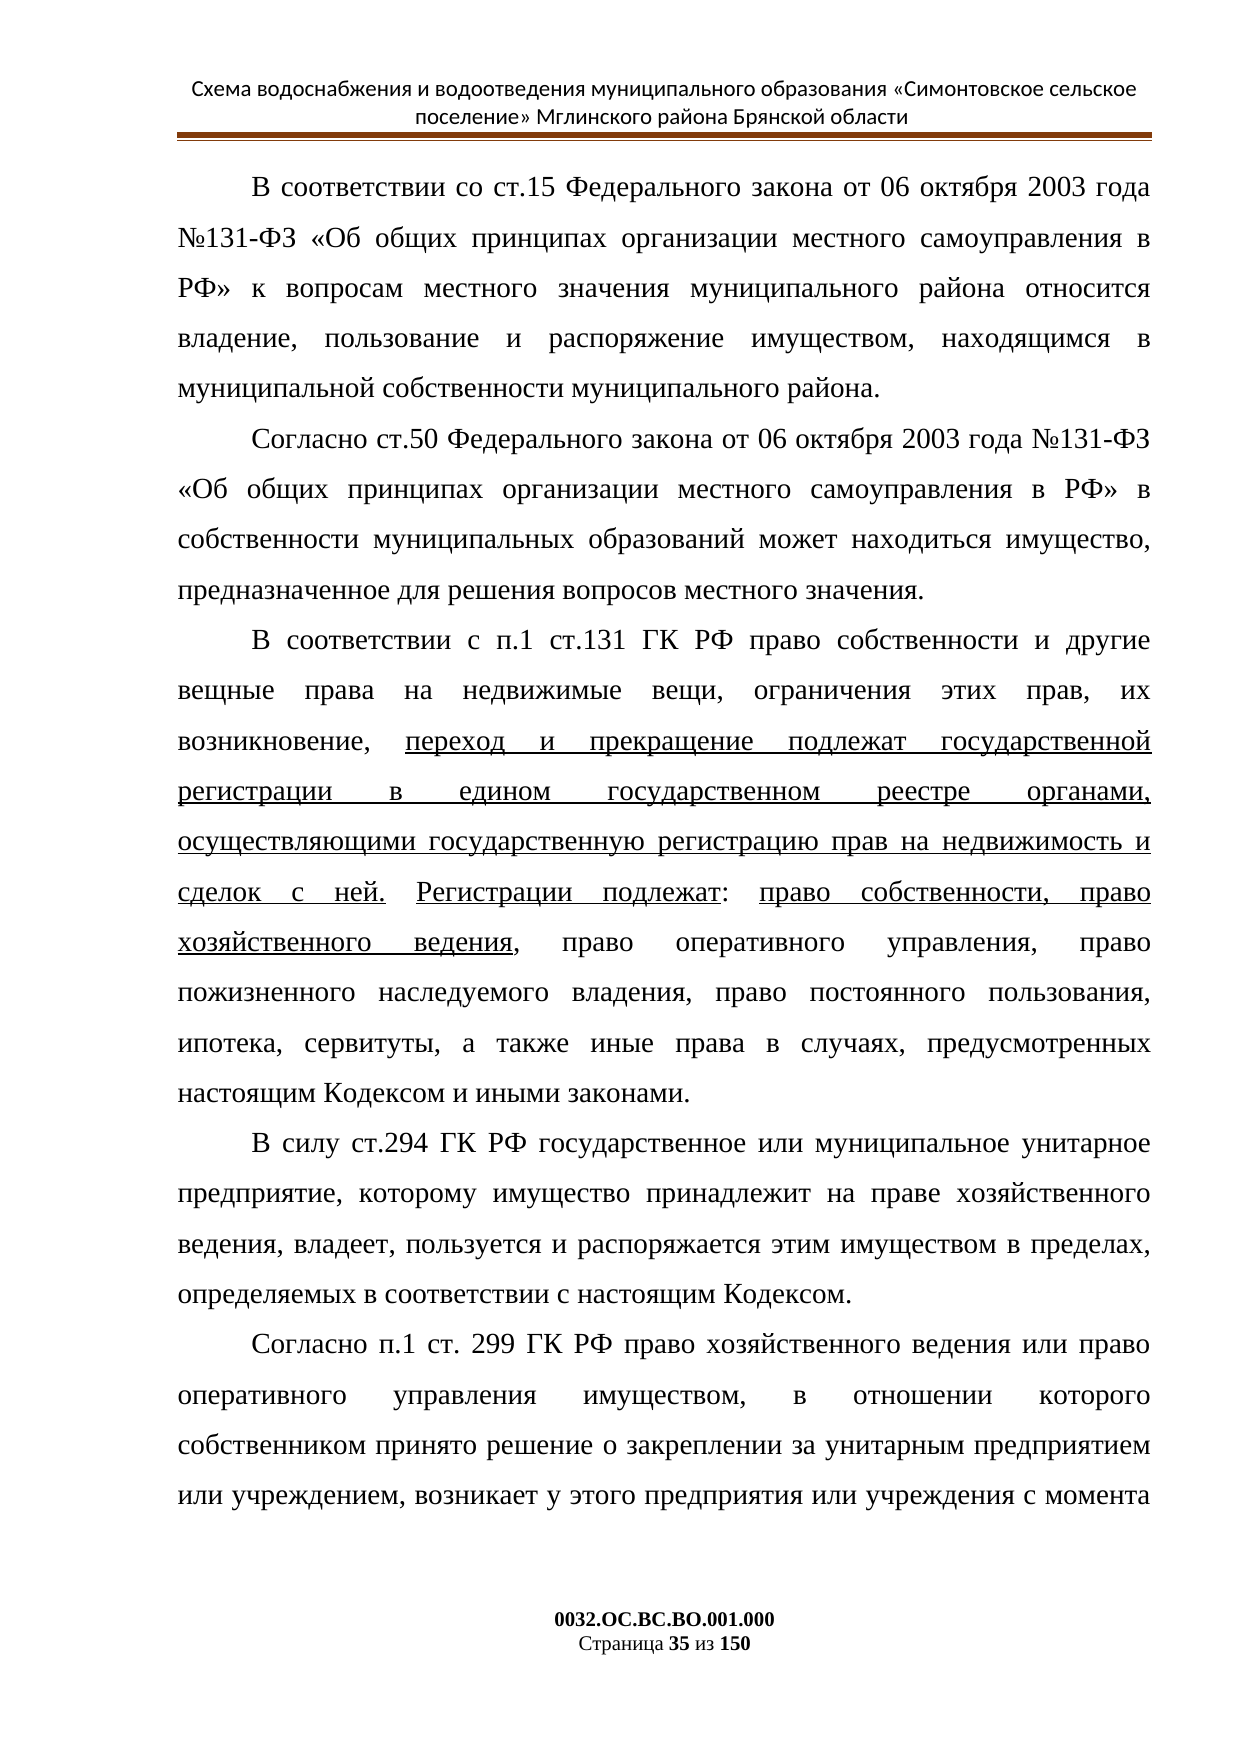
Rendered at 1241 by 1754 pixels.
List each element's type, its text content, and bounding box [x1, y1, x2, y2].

text В соответствии со ст.15 Федерального закона от 06 октября 2003 года №131-ФЗ «Об общих принципах организации местного самоуправления в РФ» к вопросам местного значения муниципального района относится владение, пользование и распоряжение имуществом, находящимся в муниципальной собственности муниципального района. [177, 169, 1152, 404]
text В силу ст.294 ГК РФ государственное или муниципальное унитарное предприятие, которому имущество принадлежит на праве хозяйственного ведения, владеет, пользуется и распоряжается этим имуществом в пределах, определяемых в соответствии с настоящим Кодексом. [177, 1125, 1152, 1310]
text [177, 1327, 1152, 1511]
text Согласно ст.50 Федерального закона от 06 октября 2003 года №131-ФЗ «Об общих принципах организации местного самоуправления в РФ» в собственности муниципальных образований может находиться имущество, предназначенное для решения вопросов местного значения. [177, 421, 1152, 605]
text В соответствии с п.1 ст.131 ГК РФ право собственности и другие вещные права на недвижимые вещи, ограничения этих прав, их возникновение, переход и прекращение подлежат государственной регистрации в едином государственном реестре органами, осуществляющими государственную регистрацию прав на недвижимость и сделок с ней. Регистрации подлежат: право собственности, право хозяйственного ведения, право оперативного управления, право пожизненного наследуемого владения, право постоянного пользования, ипотека, сервитуты, а также иные права в случаях, предусмотренных настоящим Кодексом и иными законами. [177, 622, 1152, 1108]
